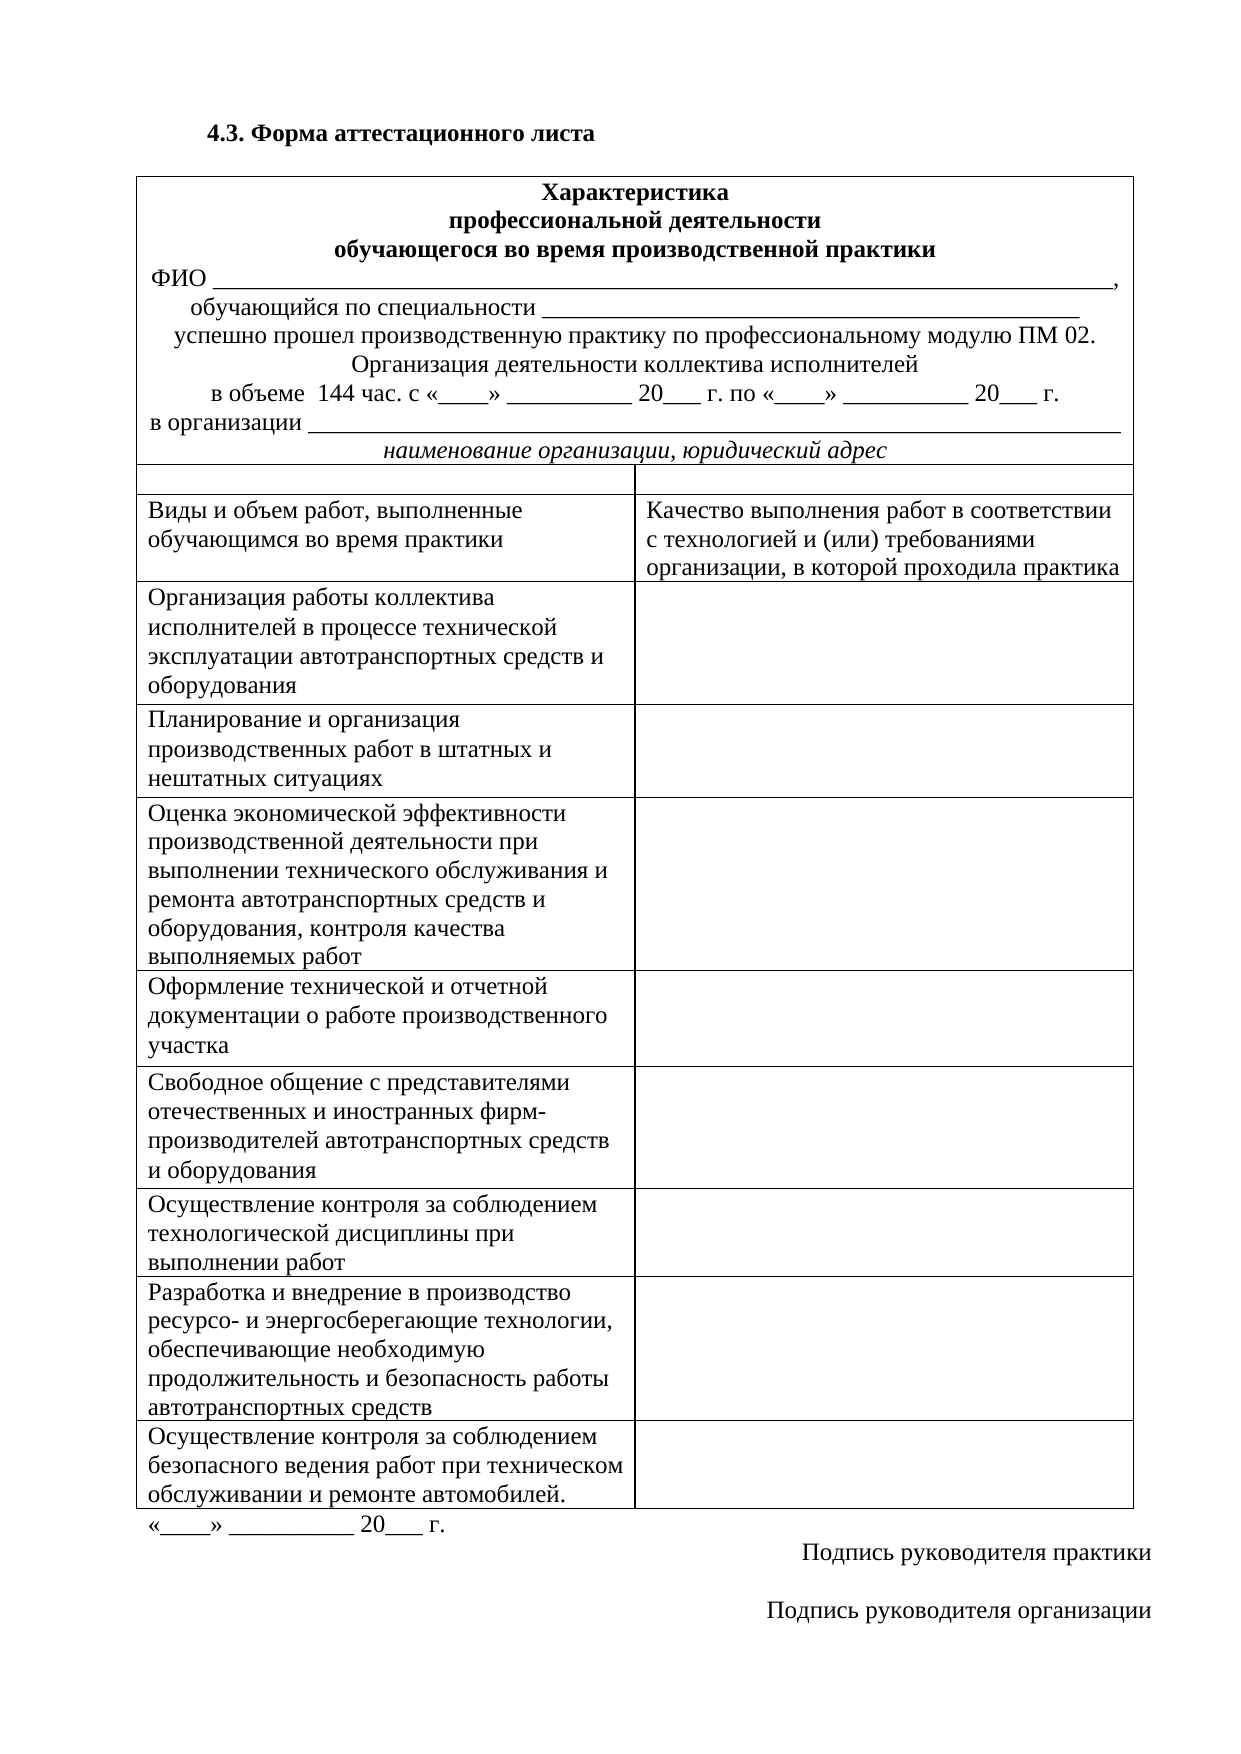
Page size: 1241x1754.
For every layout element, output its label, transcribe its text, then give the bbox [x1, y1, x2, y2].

text 4.3. Форма аттестационного листа [148, 118, 1152, 147]
table_cell Организация работы коллектива исполнителей в процессе технической эксплуатации автотранспортных средств и оборудования [137, 582, 634, 703]
table_cell [636, 1189, 1133, 1276]
text Подпись руководителя организации [148, 1595, 1152, 1624]
table_cell [636, 465, 1133, 494]
text Подпись руководителя практики [148, 1537, 1152, 1566]
table_cell [636, 582, 1133, 703]
table_cell Осуществление контроля за соблюдением безопасного ведения работ при техническом обслуживании и ремонте автомобилей. [137, 1421, 634, 1508]
table_cell Виды и объем работ, выполненные обучающимся во время практики [137, 495, 634, 581]
table_cell Оценка экономической эффективности производственной деятельности при выполнении технического обслуживания и ремонта автотранспортных средств и оборудования, контроля качества выполняемых работ [137, 798, 634, 970]
table_cell Планирование и организация производственных работ в штатных и нештатных ситуациях [137, 705, 634, 797]
table_cell [636, 705, 1133, 797]
table_cell [636, 1067, 1133, 1188]
table_header Характеристика профессиональной деятельности обучающегося во время производственной практики ФИО ________________________________________________________________________, обучающийся по специальности ___________________________________________ успешно прошел производственную практику по профессиональному модулю ПМ 02. Организация деятельности коллектива исполнителей в объеме 144 час. с «____» __________ 20___ г. по «____» __________ 20___ г. в организации _________________________________________________________________ наименование организации, юридический адрес [137, 177, 1133, 464]
table_cell Свободное общение с представителями отечественных и иностранных фирм-производителей автотранспортных средств и оборудования [137, 1067, 634, 1188]
table_cell Оформление технической и отчетной документации о работе производственного участка [137, 971, 634, 1066]
table_cell [137, 465, 634, 494]
table_cell Качество выполнения работ в соответствии с технологией и (или) требованиями организации, в которой проходила практика [636, 495, 1133, 581]
table_cell Разработка и внедрение в производство ресурсо- и энергосберегающие технологии, обеспечивающие необходимую продолжительность и безопасность работы автотранспортных средств [137, 1277, 634, 1420]
table_cell [636, 1277, 1133, 1420]
table_cell [636, 1421, 1133, 1508]
table_cell [636, 971, 1133, 1066]
table_cell Осуществление контроля за соблюдением технологической дисциплины при выполнении работ [137, 1189, 634, 1276]
text «____» __________ 20___ г. [148, 1509, 1152, 1537]
table_cell [636, 798, 1133, 970]
